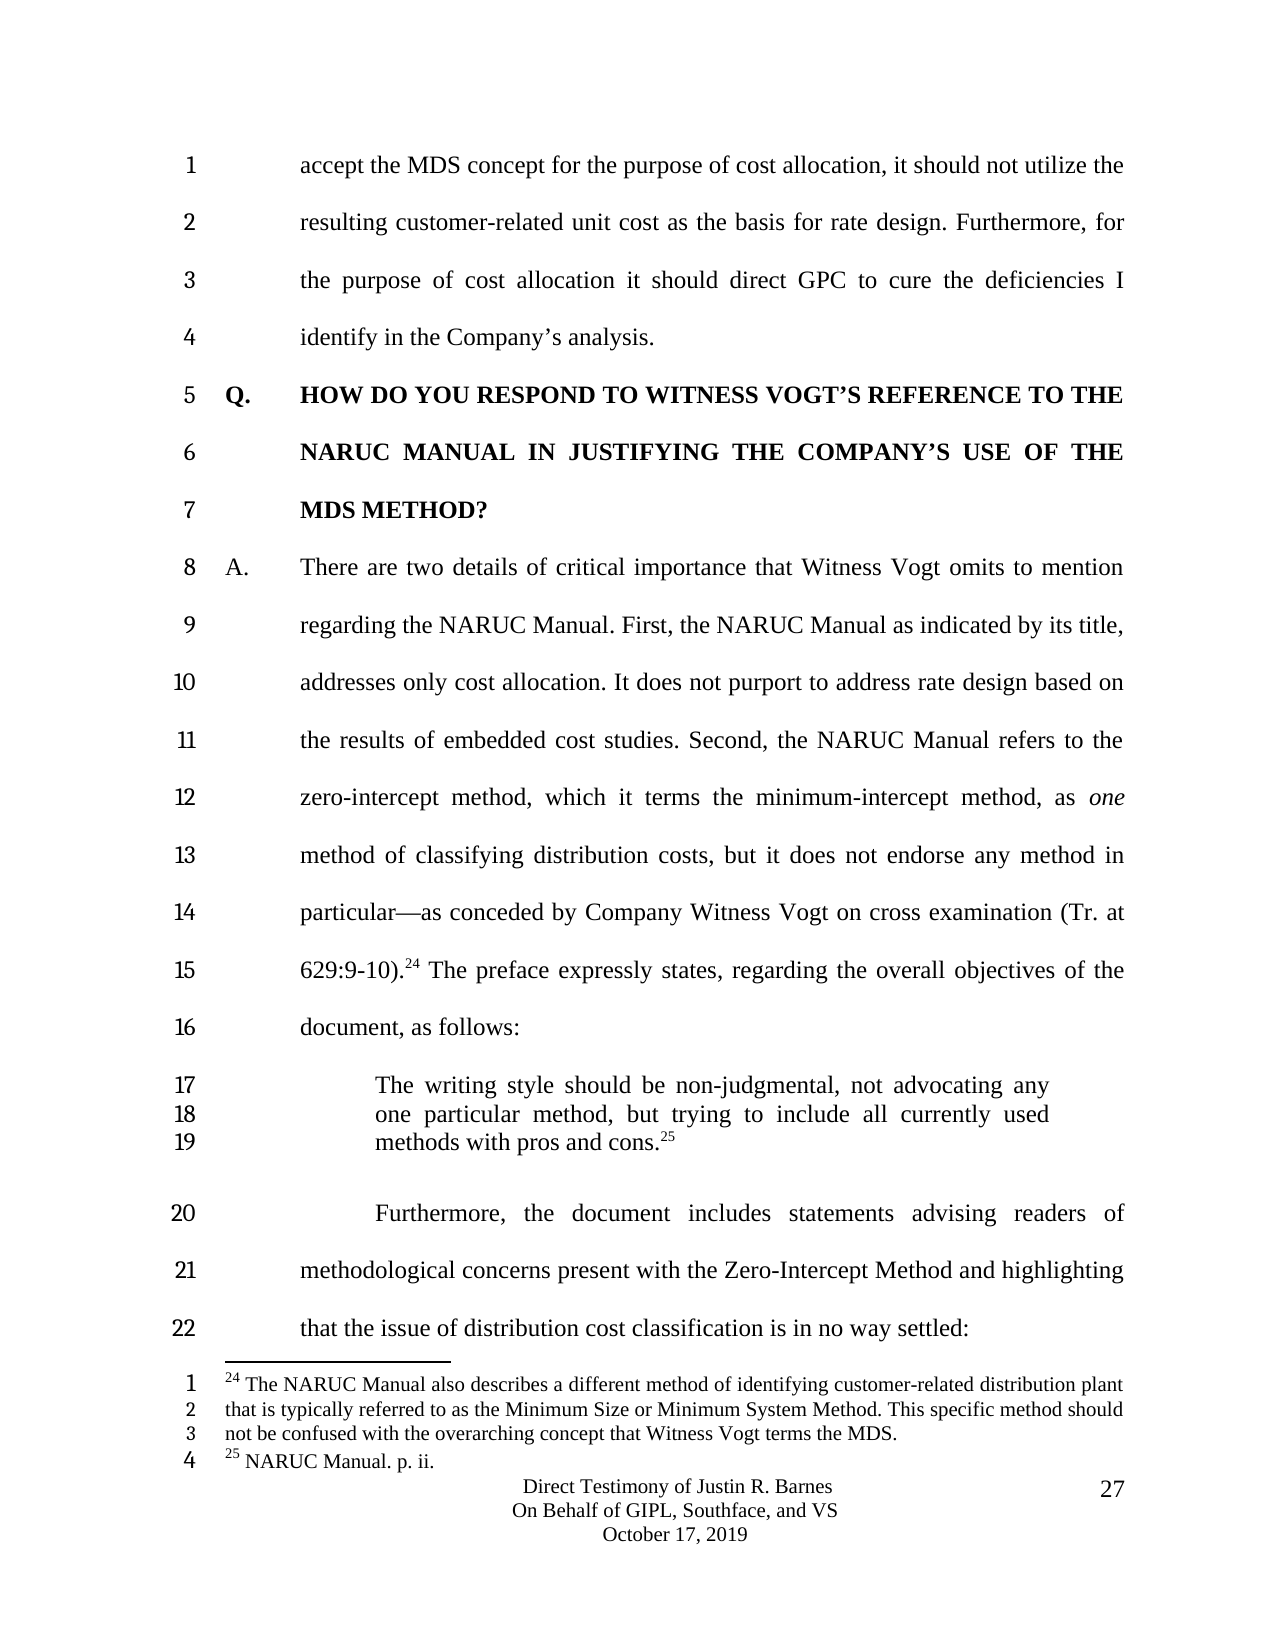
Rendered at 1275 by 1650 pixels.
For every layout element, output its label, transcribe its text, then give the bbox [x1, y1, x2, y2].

title A. There are two details of critical importance that Witness Vogt omits to mention regarding the NARUC Manual. First, the NARUC Manual as indicated by its title, addresses only cost allocation. It does not purport to address rate design based on the results of embedded cost studies. Second, the NARUC Manual refers to the zero-intercept method, which it terms the minimum-intercept method, as one method of classifying distribution costs, but it does not endorse any method in particular—as conceded by Company Witness Vogt on cross examination (Tr. at 629:9-10). The preface expressly states, regarding the overall objectives of the document, as follows: [225, 552, 1125, 1041]
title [225, 150, 1125, 351]
subtitle Furthermore, the document includes statements advising readers of methodological concerns present with the Zero-Intercept Method and highlighting that the issue of distribution cost classification is in no way settled: [300, 1198, 1125, 1342]
subtitle The writing style should be non-judgmental, not advocating any one particular method, but trying to include all currently used methods with pros and cons. [375, 1070, 1050, 1156]
subtitle Q. How do you respond to Witness Vogt’s reference to the NARUC Manual In justifying the Company’s use of the mDS Method? [225, 380, 1125, 524]
